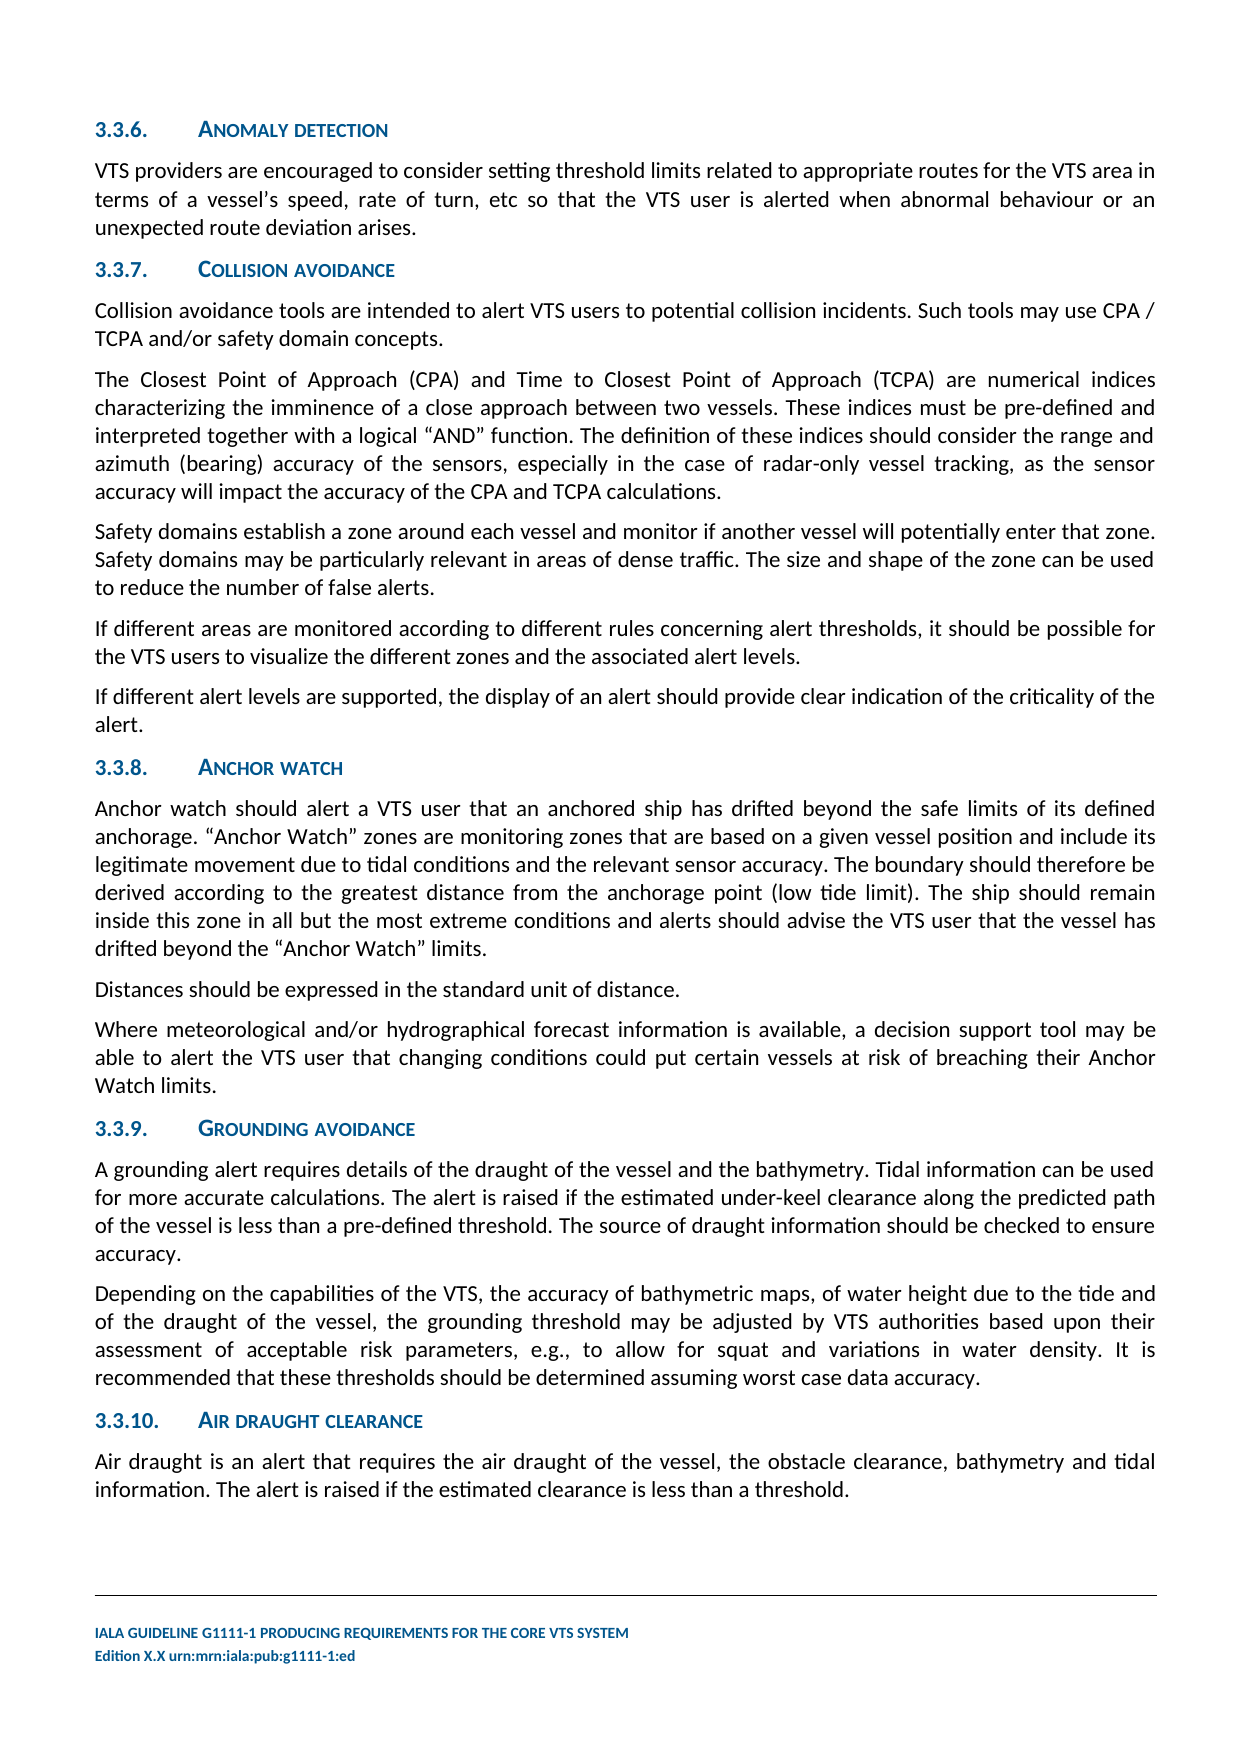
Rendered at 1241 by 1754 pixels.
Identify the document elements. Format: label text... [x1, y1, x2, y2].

subtitle Air draught clearance [94, 1404, 1069, 1434]
text Safety domains establish a zone around each vessel and monitor if another vessel will potentially enter that zone. Safety domains may be particularly relevant in areas of dense traffic. The size and shape of the zone can be used to reduce the number of false alerts. [94, 517, 1157, 601]
subtitle Anchor watch [94, 751, 1069, 782]
text Depending on the capabilities of the VTS, the accuracy of bathymetric maps, of water height due to the tide and of the draught of the vessel, the grounding threshold may be adjusted by VTS authorities based upon their assessment of acceptable risk parameters, e.g., to allow for squat and variations in water density. It is recommended that these thresholds should be determined assuming worst case data accuracy. [94, 1279, 1157, 1391]
text If different areas are monitored according to different rules concerning alert thresholds, it should be possible for the VTS users to visualize the different zones and the associated alert levels. [94, 614, 1157, 670]
text A grounding alert requires details of the draught of the vessel and the bathymetry. Tidal information can be used for more accurate calculations. The alert is raised if the estimated under-keel clearance along the predicted path of the vessel is less than a pre-defined threshold. The source of draught information should be checked to ensure accuracy. [94, 1155, 1157, 1267]
subtitle Anomaly detection [94, 114, 1069, 144]
text If different alert levels are supported, the display of an alert should provide clear indication of the criticality of the alert. [94, 682, 1157, 738]
text Anchor watch should alert a VTS user that an anchored ship has drifted beyond the safe limits of its defined anchorage. “Anchor Watch” zones are monitoring zones that are based on a given vessel position and include its legitimate movement due to tidal conditions and the relevant sensor accuracy. The boundary should therefore be derived according to the greatest distance from the anchorage point (low tide limit). The ship should remain inside this zone in all but the most extreme conditions and alerts should advise the VTS user that the vessel has drifted beyond the “Anchor Watch” limits. [94, 794, 1157, 962]
subtitle Collision avoidance [94, 253, 1069, 284]
text Collision avoidance tools are intended to alert VTS users to potential collision incidents. Such tools may use CPA / TCPA and/or safety domain concepts. [94, 296, 1157, 352]
text VTS providers are encouraged to consider setting threshold limits related to appropriate routes for the VTS area in terms of a vessel’s speed, rate of turn, etc so that the VTS user is alerted when abnormal behaviour or an unexpected route deviation arises. [94, 157, 1157, 241]
text The Closest Point of Approach (CPA) and Time to Closest Point of Approach (TCPA) are numerical indices characterizing the imminence of a close approach between two vessels. These indices must be pre-defined and interpreted together with a logical “AND” function. The definition of these indices should consider the range and azimuth (bearing) accuracy of the sensors, especially in the case of radar-only vessel tracking, as the sensor accuracy will impact the accuracy of the CPA and TCPA calculations. [94, 365, 1157, 505]
text Where meteorological and/or hydrographical forecast information is available, a decision support tool may be able to alert the VTS user that changing conditions could put certain vessels at risk of breaching their Anchor Watch limits. [94, 1015, 1157, 1099]
text Distances should be expressed in the standard unit of distance. [94, 975, 1157, 1003]
text Air draught is an alert that requires the air draught of the vessel, the obstacle clearance, bathymetry and tidal information. The alert is raised if the estimated clearance is less than a threshold. [94, 1447, 1157, 1503]
subtitle Grounding avoidance [94, 1112, 1069, 1142]
